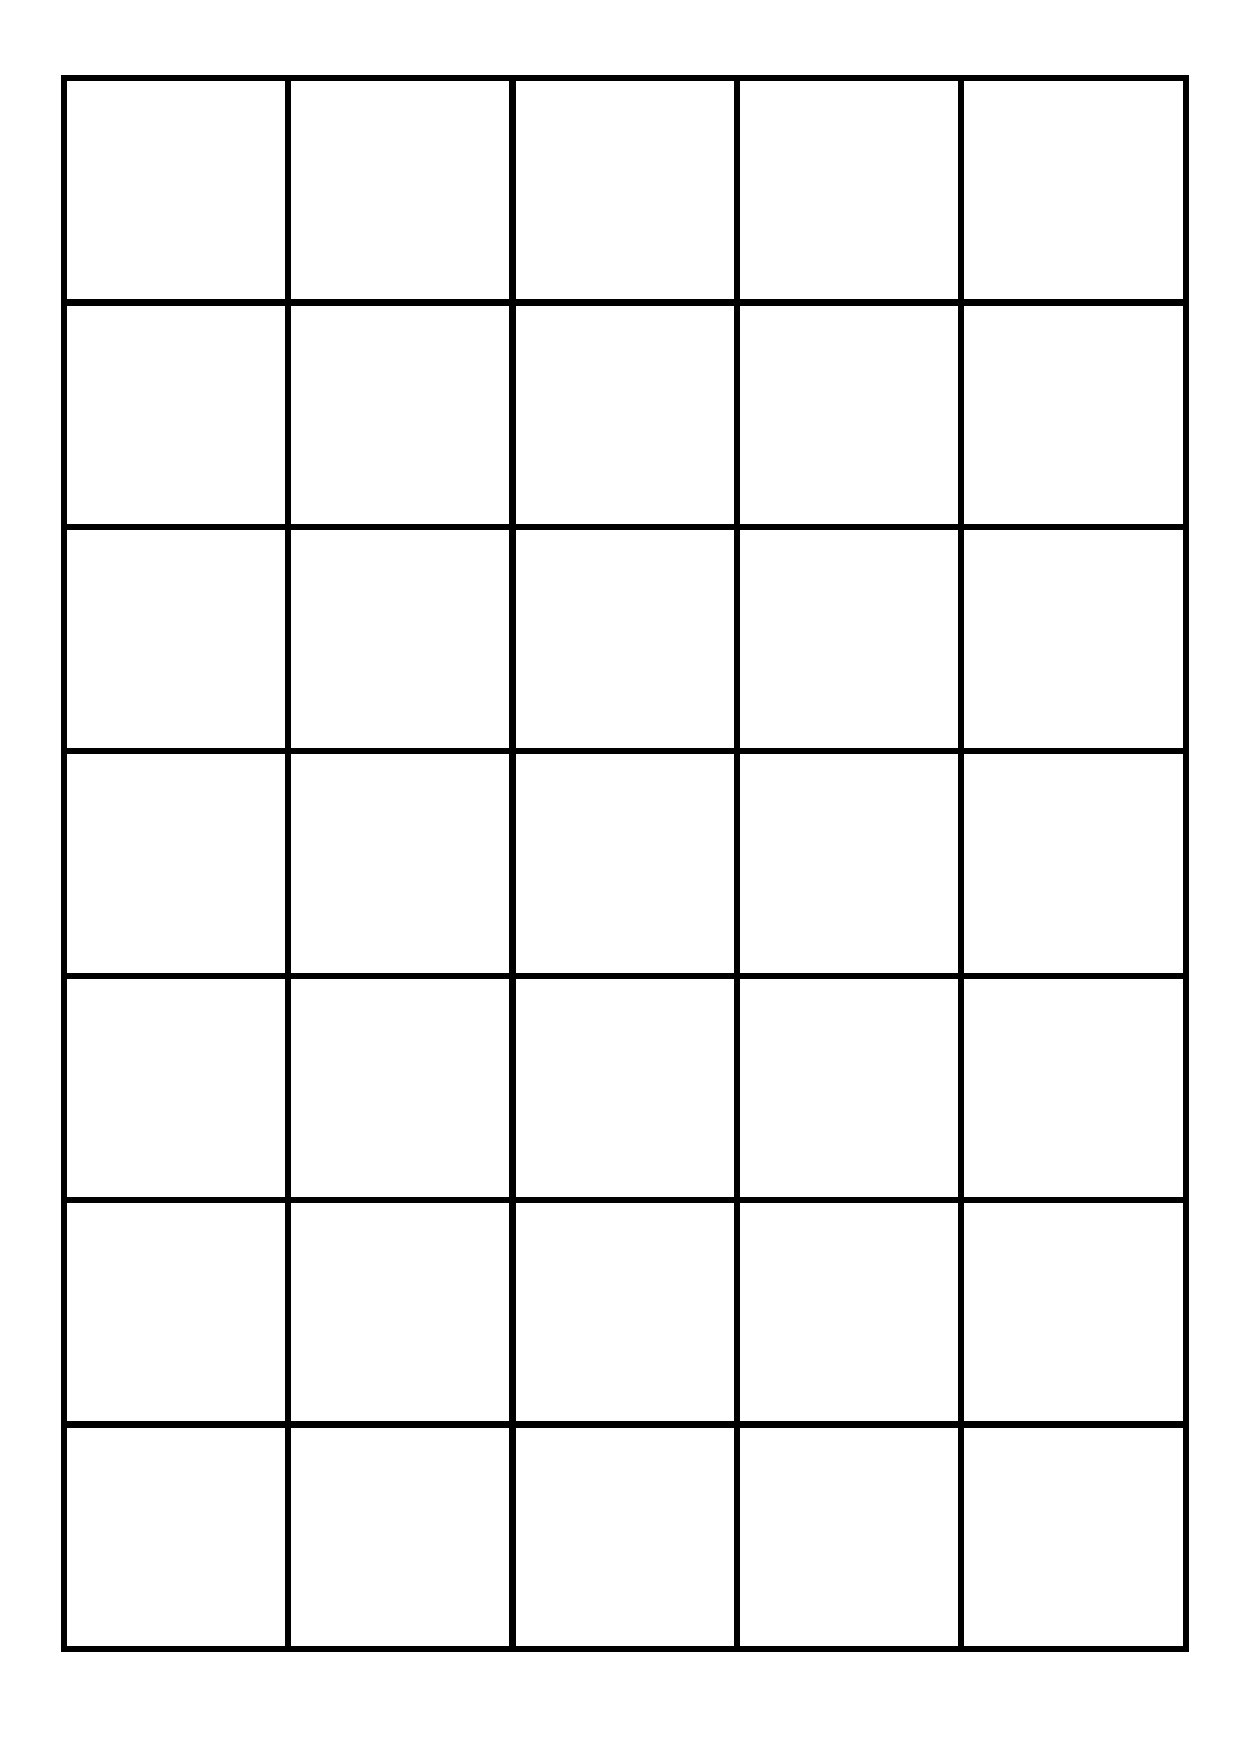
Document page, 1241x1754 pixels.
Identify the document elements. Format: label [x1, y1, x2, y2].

table_cell [740, 1428, 958, 1646]
table_cell [67, 530, 285, 748]
table_cell [964, 530, 1183, 748]
table_cell [291, 306, 509, 524]
table_cell [67, 306, 285, 524]
table_cell [516, 754, 734, 972]
table_cell [67, 1428, 285, 1646]
table_cell [740, 979, 958, 1197]
table_header [964, 81, 1183, 299]
table_cell [291, 1428, 509, 1646]
table_cell [740, 1203, 958, 1421]
table_cell [740, 306, 958, 524]
table_cell [516, 530, 734, 748]
table_cell [740, 754, 958, 972]
table_header [516, 81, 734, 299]
table_cell [964, 754, 1183, 972]
table_cell [291, 1203, 509, 1421]
table_cell [964, 1203, 1183, 1421]
table_cell [964, 306, 1183, 524]
table_cell [516, 979, 734, 1197]
table_cell [67, 754, 285, 972]
table_cell [516, 1428, 734, 1646]
table_cell [964, 979, 1183, 1197]
table_header [67, 81, 285, 299]
table_cell [291, 979, 509, 1197]
table_cell [67, 979, 285, 1197]
table_cell [516, 306, 734, 524]
table_header [740, 81, 958, 299]
table_cell [67, 1203, 285, 1421]
table_cell [291, 530, 509, 748]
table_cell [516, 1203, 734, 1421]
table_cell [740, 530, 958, 748]
table_header [291, 81, 509, 299]
table_cell [964, 1428, 1183, 1646]
table_cell [291, 754, 509, 972]
